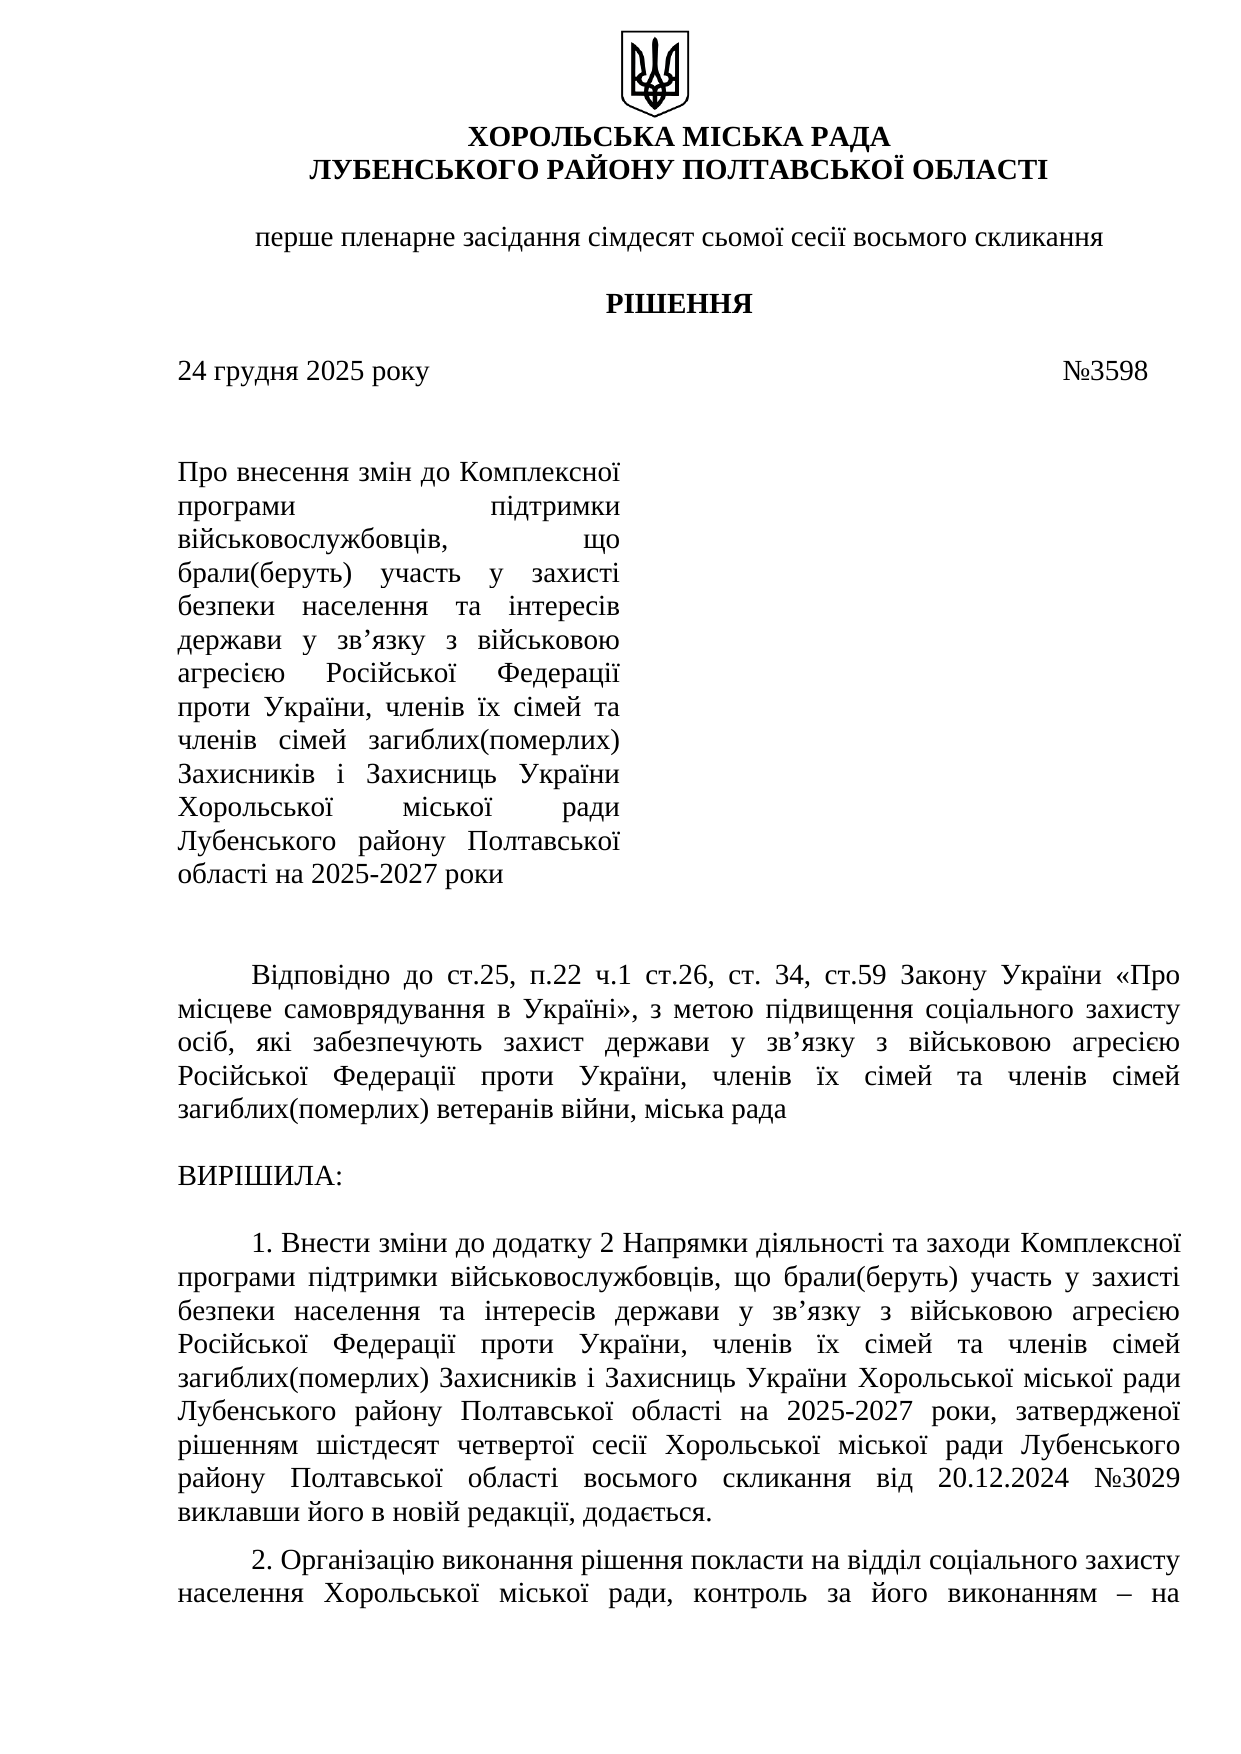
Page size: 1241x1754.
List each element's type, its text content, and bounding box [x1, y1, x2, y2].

text Про внесення змін до Комплексної програми підтримки військовослужбовців, що брали(беруть) участь у захисті безпеки населення та інтересів держави у зв’язку з військовою агресією Російської Федерації проти України, членів їх сімей та членів сімей загиблих(померлих) Захисників і Захисниць України Хорольської міської ради Лубенського району Полтавської області на 2025-2027 роки [177, 454, 620, 588]
text Відповідно до ст.25, п.22 ч.1 ст.26, ст. 34, ст.59 Закону України «Про місцеве самоврядування в Україні», з метою підвищення соціального захисту осіб, які забезпечують захист держави у зв’язку з військовою агресією Російської Федерації проти України, членів їх сімей та членів сімей загиблих(померлих) ветеранів війни, міська рада [177, 957, 1181, 1125]
text перше пленарне засідання сімдесят сьомої сесії восьмого скликання [177, 219, 1181, 253]
text 1. Внести зміни до додатку 2 Напрямки діяльності та заходи Комплексної програми підтримки військовослужбовців, що брали(беруть) участь у захисті безпеки населення та інтересів держави у зв’язку з військовою агресією Російської Федерації проти України, членів їх сімей та членів сімей загиблих(померлих) Захисників і Захисниць України Хорольської міської ради Лубенського району Полтавської області на 2025-2027 роки, затвердженої рішенням шістдесят четвертої сесії Хорольської міської ради Лубенського району Полтавської області восьмого скликання від 20.12.2024 №3029 виклавши його в новій редакції, додається. [177, 1360, 1181, 1527]
text ХОРОЛЬСЬКА МІСЬКА РАДА [177, 119, 1181, 152]
text РІШЕННЯ [177, 286, 1181, 320]
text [177, 1542, 1181, 1609]
text 1. Внести зміни до додатку 2 Напрямки діяльності та заходи Комплексної програми підтримки військовослужбовців, що брали(беруть) участь у захисті безпеки населення та інтересів держави у зв’язку з військовою агресією Російської Федерації проти України, членів їх сімей та членів сімей загиблих(померлих) Захисників і Захисниць України Хорольської міської ради Лубенського району Полтавської області на 2025-2027 роки, затвердженої рішенням шістдесят четвертої сесії Хорольської міської ради Лубенського району Полтавської області восьмого скликання від 20.12.2024 №3029 виклавши його в новій редакції, додається. [177, 1226, 1181, 1293]
picture [619, 29, 691, 119]
text 24 грудня 2025 року №3598 [177, 353, 1181, 387]
text ЛУБЕНСЬКОГО РАЙОНУ ПОЛТАВСЬКОЇ ОБЛАСТІ [177, 152, 1181, 186]
text ВИРІШИЛА: [177, 1158, 1181, 1192]
text Про внесення змін до Комплексної програми підтримки військовослужбовців, що брали(беруть) участь у захисті безпеки населення та інтересів держави у зв’язку з військовою агресією Російської Федерації проти України, членів їх сімей та членів сімей загиблих(померлих) Захисників і Захисниць України Хорольської міської ради Лубенського району Полтавської області на 2025-2027 роки [177, 789, 620, 890]
